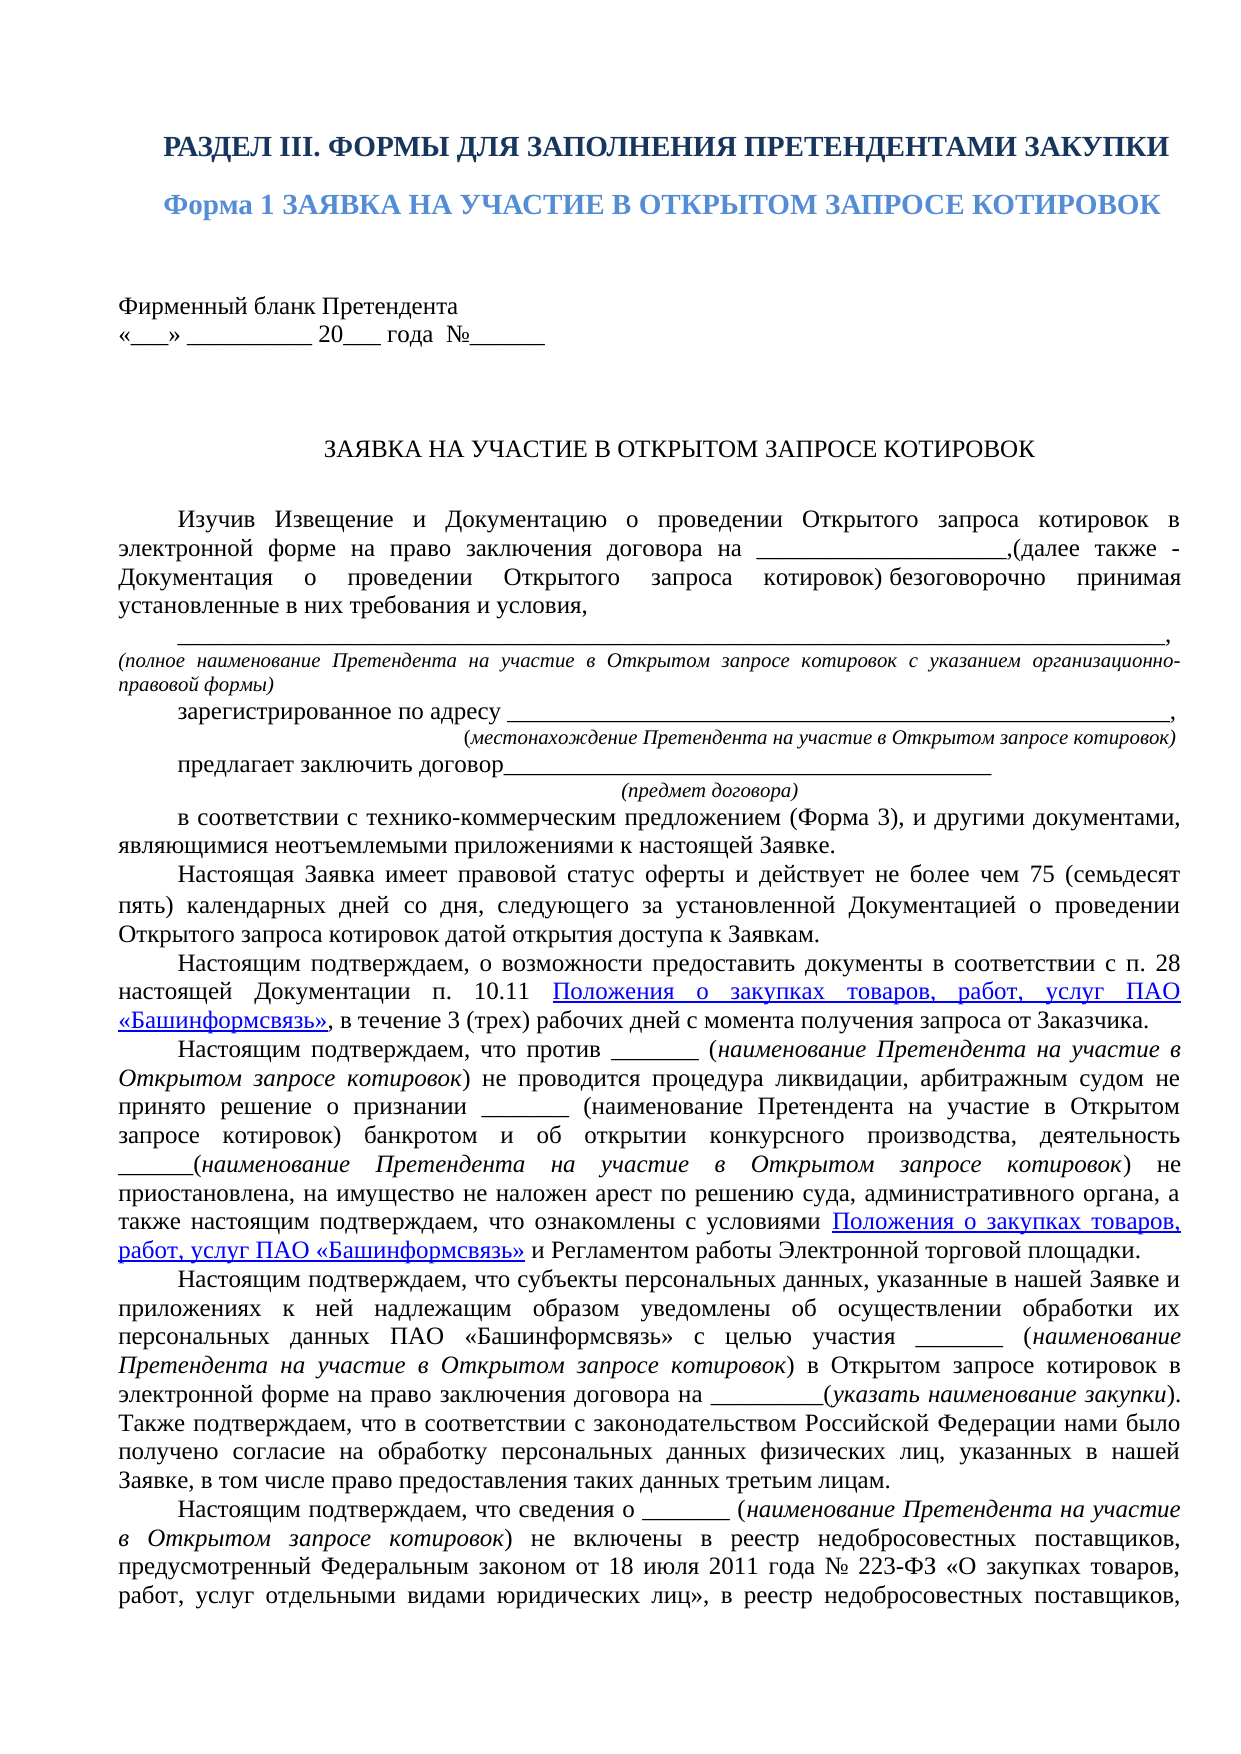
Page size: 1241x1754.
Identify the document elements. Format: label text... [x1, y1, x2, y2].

text зарегистрированное по адресу _____________________________________________________, [118, 696, 1181, 725]
text Фирменный бланк Претендента [118, 291, 1181, 319]
text (предмет договора) [118, 777, 1181, 802]
text Настоящая Заявка имеет правовой статус оферты и действует не более чем 75 (семьдесят пять) календарных дней со дня, следующего за установленной Документацией о проведении Открытого запроса котировок датой открытия доступа к Заявкам. [118, 859, 1181, 948]
subtitle РАЗДЕЛ III. ФОРМЫ ДЛЯ ЗАПОЛНЕНИЯ ПРЕТЕНДЕНТАМИ ЗАКУПКИ [163, 129, 1181, 162]
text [118, 1494, 1181, 1609]
text в соответствии с технико-коммерческим предложением (Форма 3), и другими документами, являющимися неотъемлемыми приложениями к настоящей Заявке. [118, 802, 1181, 859]
text «___» __________ 20___ года №______ [118, 319, 1181, 348]
text (местонахождение Претендента на участие в Открытом запросе котировок) [118, 725, 1181, 749]
text Настоящим подтверждаем, что против _______ (наименование Претендента на участие в Открытом запросе котировок) не проводится процедура ликвидации, арбитражным судом не принято решение о признании _______ (наименование Претендента на участие в Открытом запросе котировок) банкротом и об открытии конкурсного производства, деятельность ______(наименование Претендента на участие в Открытом запросе котировок) не приостановлена, на имущество не наложен арест по решению суда, административного органа, а также настоящим подтверждаем, что ознакомлены с условиями Положения о закупках товаров, работ, услуг ПАО «Башинформсвязь» и Регламентом работы Электронной торговой площадки. [118, 1034, 1181, 1264]
text Настоящим подтверждаем, о возможности предоставить документы в соответствии с п. 28 настоящей Документации п. 10.11 Положения о закупках товаров, работ, услуг ПАО «Башинформсвязь», в течение 3 (трех) рабочих дней с момента получения запроса от Заказчика. [118, 948, 1181, 1034]
text _______________________________________________________________________________, (полное наименование Претендента на участие в Открытом запросе котировок с указанием организационно-правовой формы) [118, 619, 1181, 696]
text Форма 1 ЗАЯВКА НА УЧАСТИЕ В ОТКРЫТОМ ЗАПРОСЕ КОТИРОВОК [163, 187, 1181, 221]
text Изучив Извещение и Документацию о проведении Открытого запроса котировок в электронной форме на право заключения договора на ____________________,(далее также - Документация о проведении Открытого запроса котировок) безоговорочно принимая установленные в них требования и условия, [118, 504, 1181, 619]
text Настоящим подтверждаем, что субъекты персональных данных, указанные в нашей Заявке и приложениях к ней надлежащим образом уведомлены об осуществлении обработки их персональных данных ПАО «Башинформсвязь» с целью участия _______ (наименование Претендента на участие в Открытом запросе котировок) в Открытом запросе котировок в электронной форме на право заключения договора на _________(указать наименование закупки). Также подтверждаем, что в соответствии с законодательством Российской Федерации нами было получено согласие на обработку персональных данных физических лиц, указанных в нашей Заявке, в том числе право предоставления таких данных третьим лицам. [118, 1264, 1181, 1494]
text предлагает заключить договор_______________________________________ [118, 749, 1181, 777]
text ЗАЯВКА НА УЧАСТИЕ В ОТКРЫТОМ ЗАПРОСЕ КОТИРОВОК [118, 434, 1181, 463]
